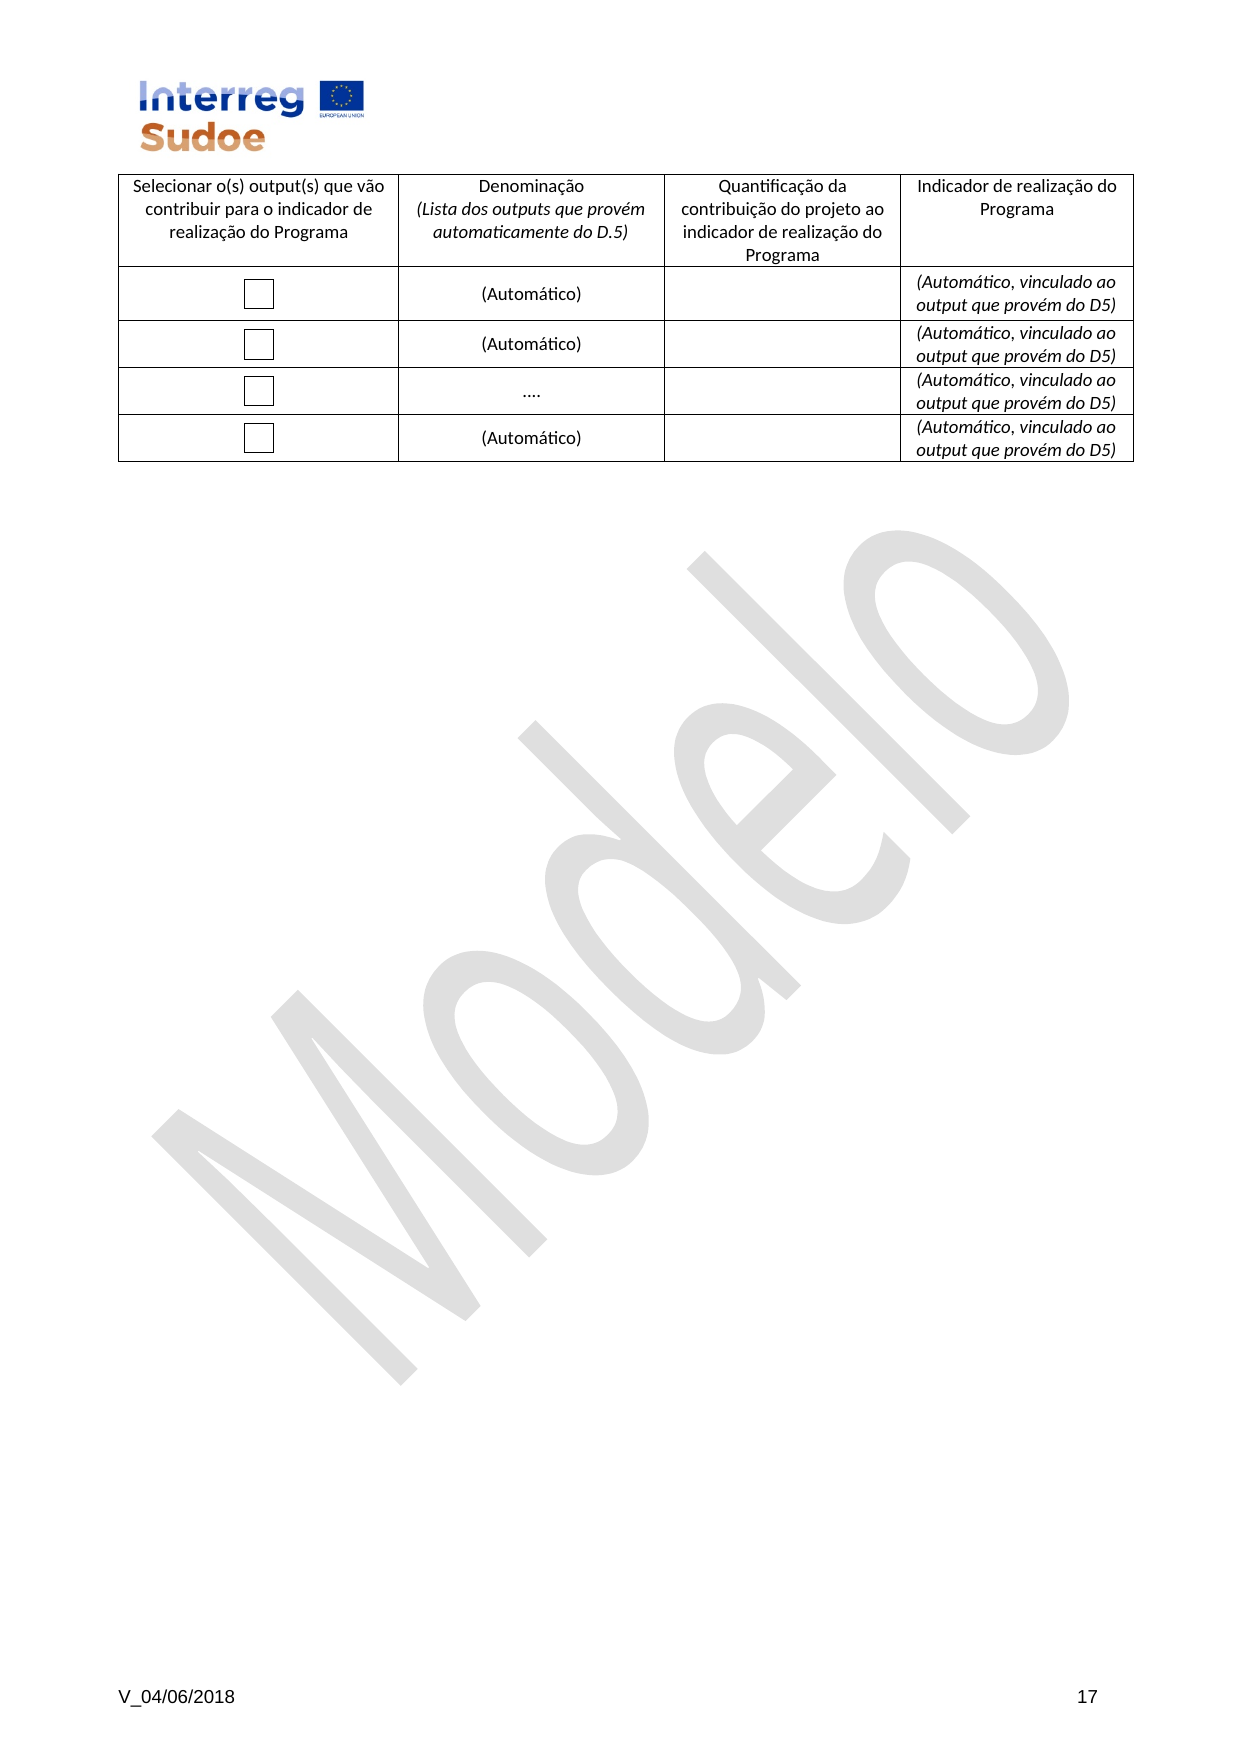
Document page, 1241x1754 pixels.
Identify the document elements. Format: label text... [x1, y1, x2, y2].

table_cell [665, 415, 900, 461]
table_cell (Automático, vinculado ao output que provém do D5) [901, 321, 1133, 367]
table_cell [665, 267, 900, 320]
table_cell [119, 368, 398, 414]
table_header Selecionar o(s) output(s) que vão contribuir para o indicador de realização do Programa [119, 175, 398, 266]
table_cell (Automático) [399, 267, 664, 320]
picture [118, 59, 385, 174]
table_header Indicador de realização do Programa [901, 175, 1133, 266]
table_cell (Automático, vinculado ao output que provém do D5) [901, 415, 1133, 461]
table_header Quantificação da contribuição do projeto ao indicador de realização do Programa [665, 175, 900, 266]
table_cell .... [399, 368, 664, 414]
table_cell [665, 321, 900, 367]
table_cell [665, 368, 900, 414]
table_cell [119, 321, 398, 367]
table_header Denominação (Lista dos outputs que provém automaticamente do D.5) [399, 175, 664, 266]
table_cell (Automático) [399, 321, 664, 367]
table_cell (Automático, vinculado ao output que provém do D5) [901, 267, 1133, 320]
table_cell (Automático) [399, 415, 664, 461]
table_cell (Automático, vinculado ao output que provém do D5) [901, 368, 1133, 414]
table_cell [119, 267, 398, 320]
table_cell [119, 415, 398, 461]
